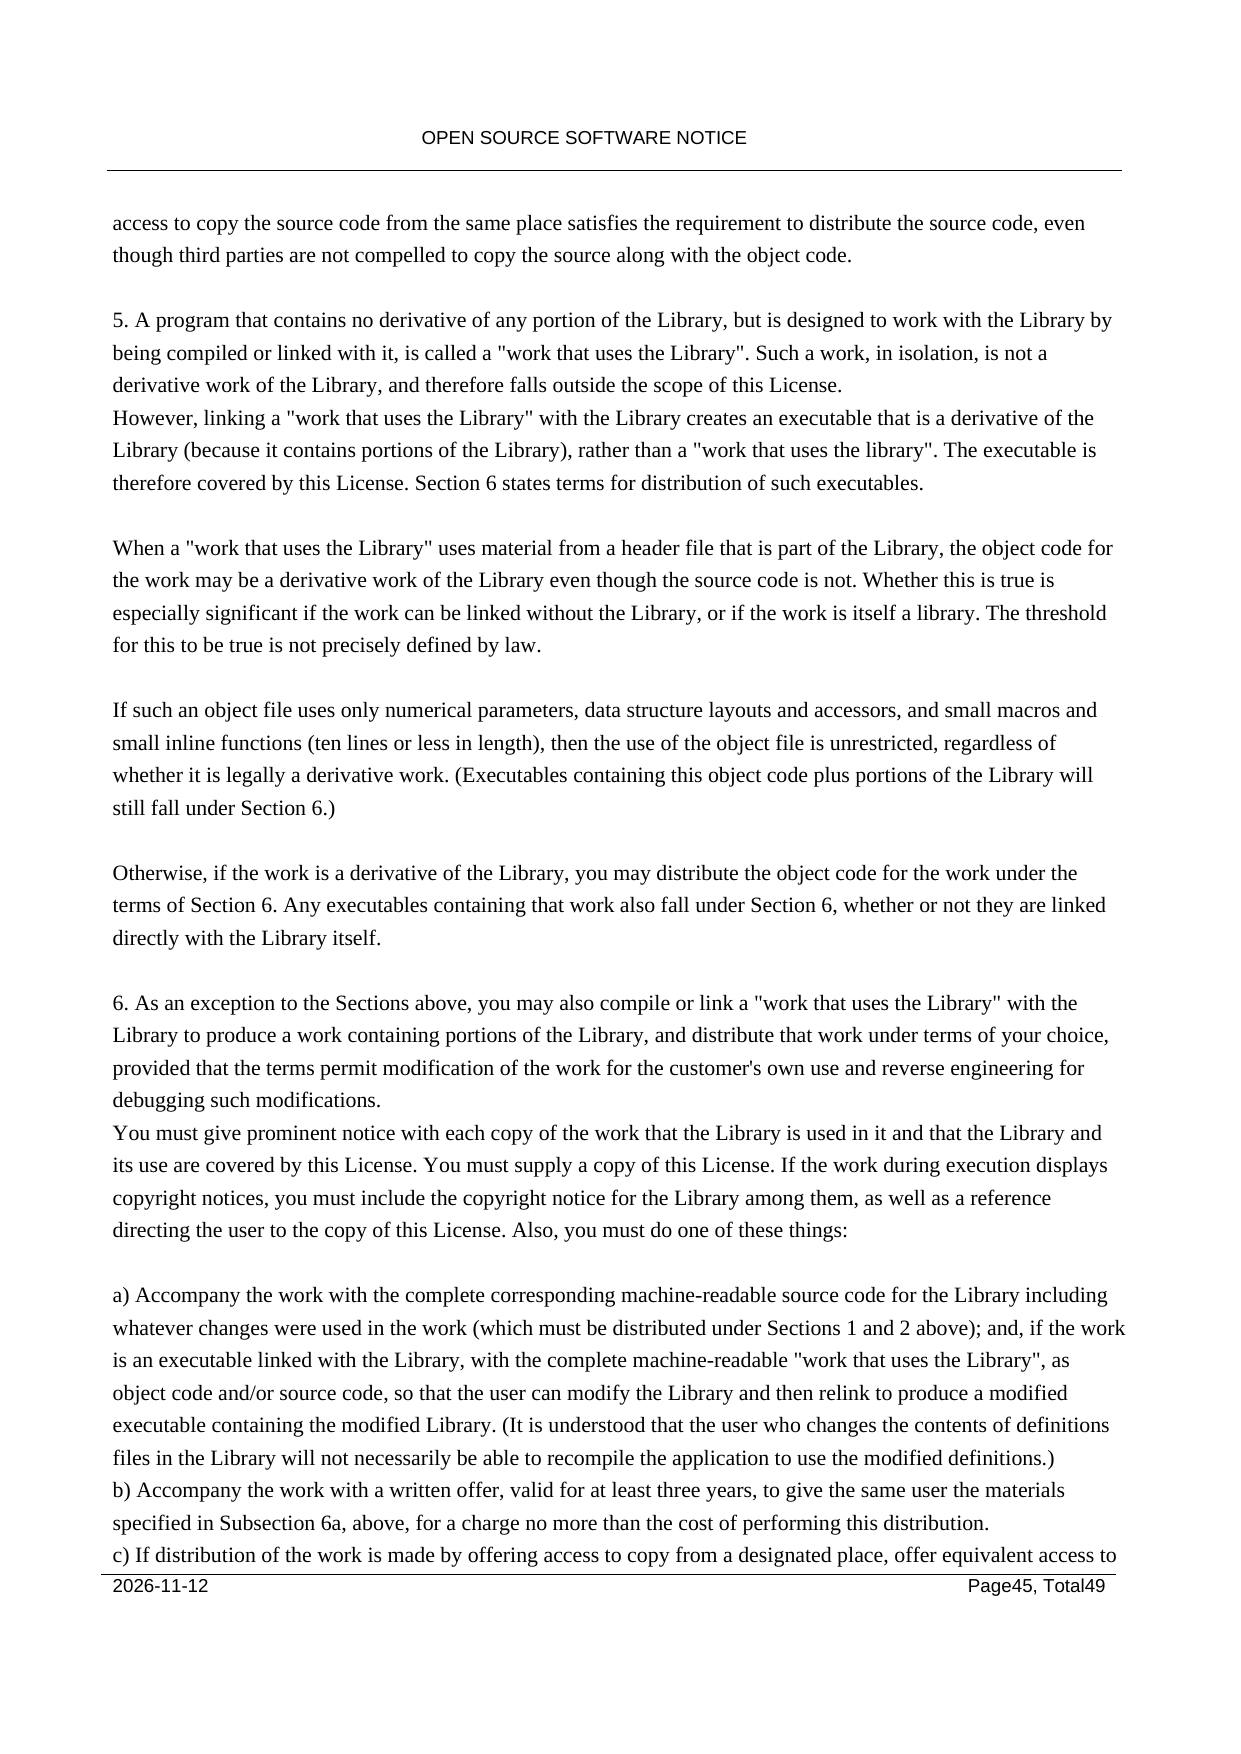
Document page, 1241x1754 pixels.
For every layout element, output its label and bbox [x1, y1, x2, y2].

text [112, 206, 1128, 1571]
